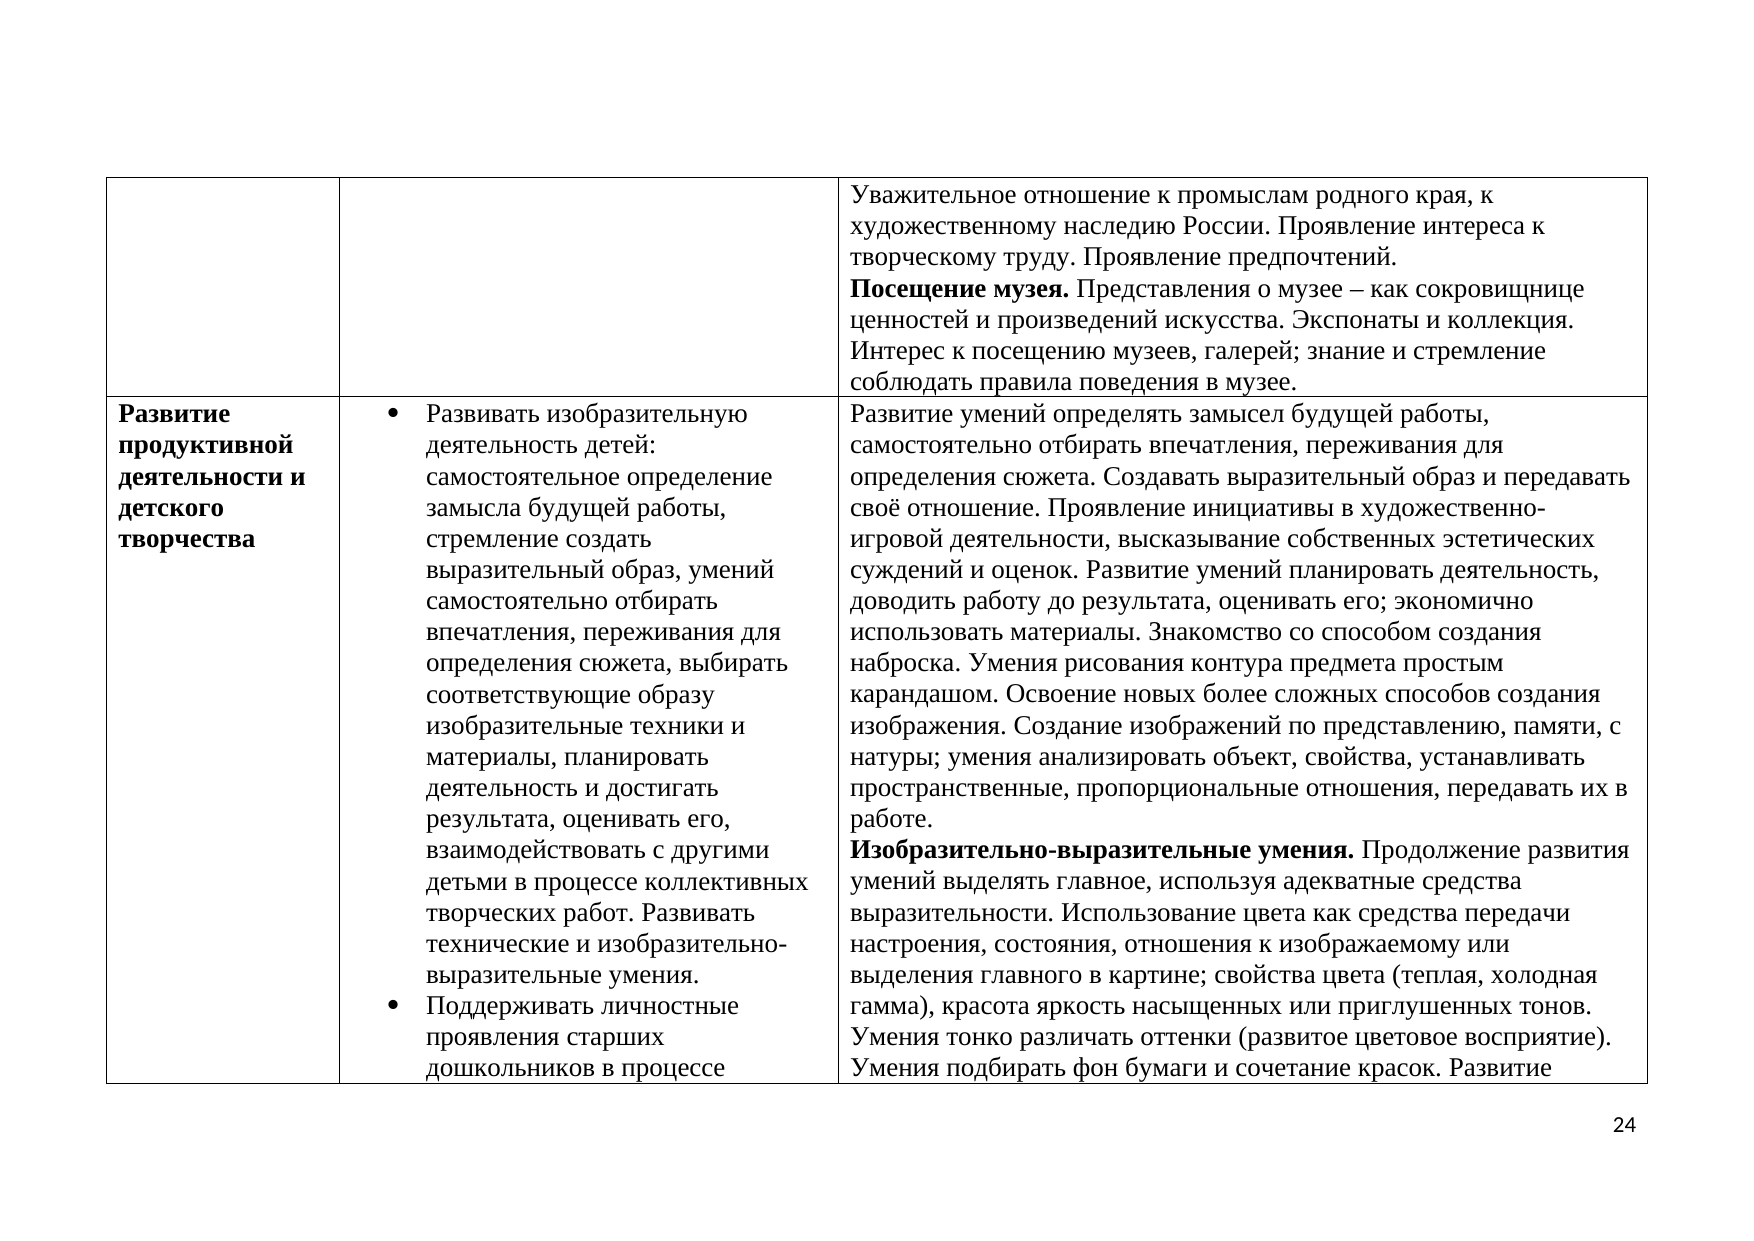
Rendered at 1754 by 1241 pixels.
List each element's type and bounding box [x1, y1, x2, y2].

table_cell [107, 397, 339, 1083]
table_cell [839, 397, 1647, 1083]
table_cell [340, 397, 838, 1083]
table_header [839, 178, 1647, 396]
table_header [340, 178, 838, 396]
table_header [107, 178, 339, 396]
